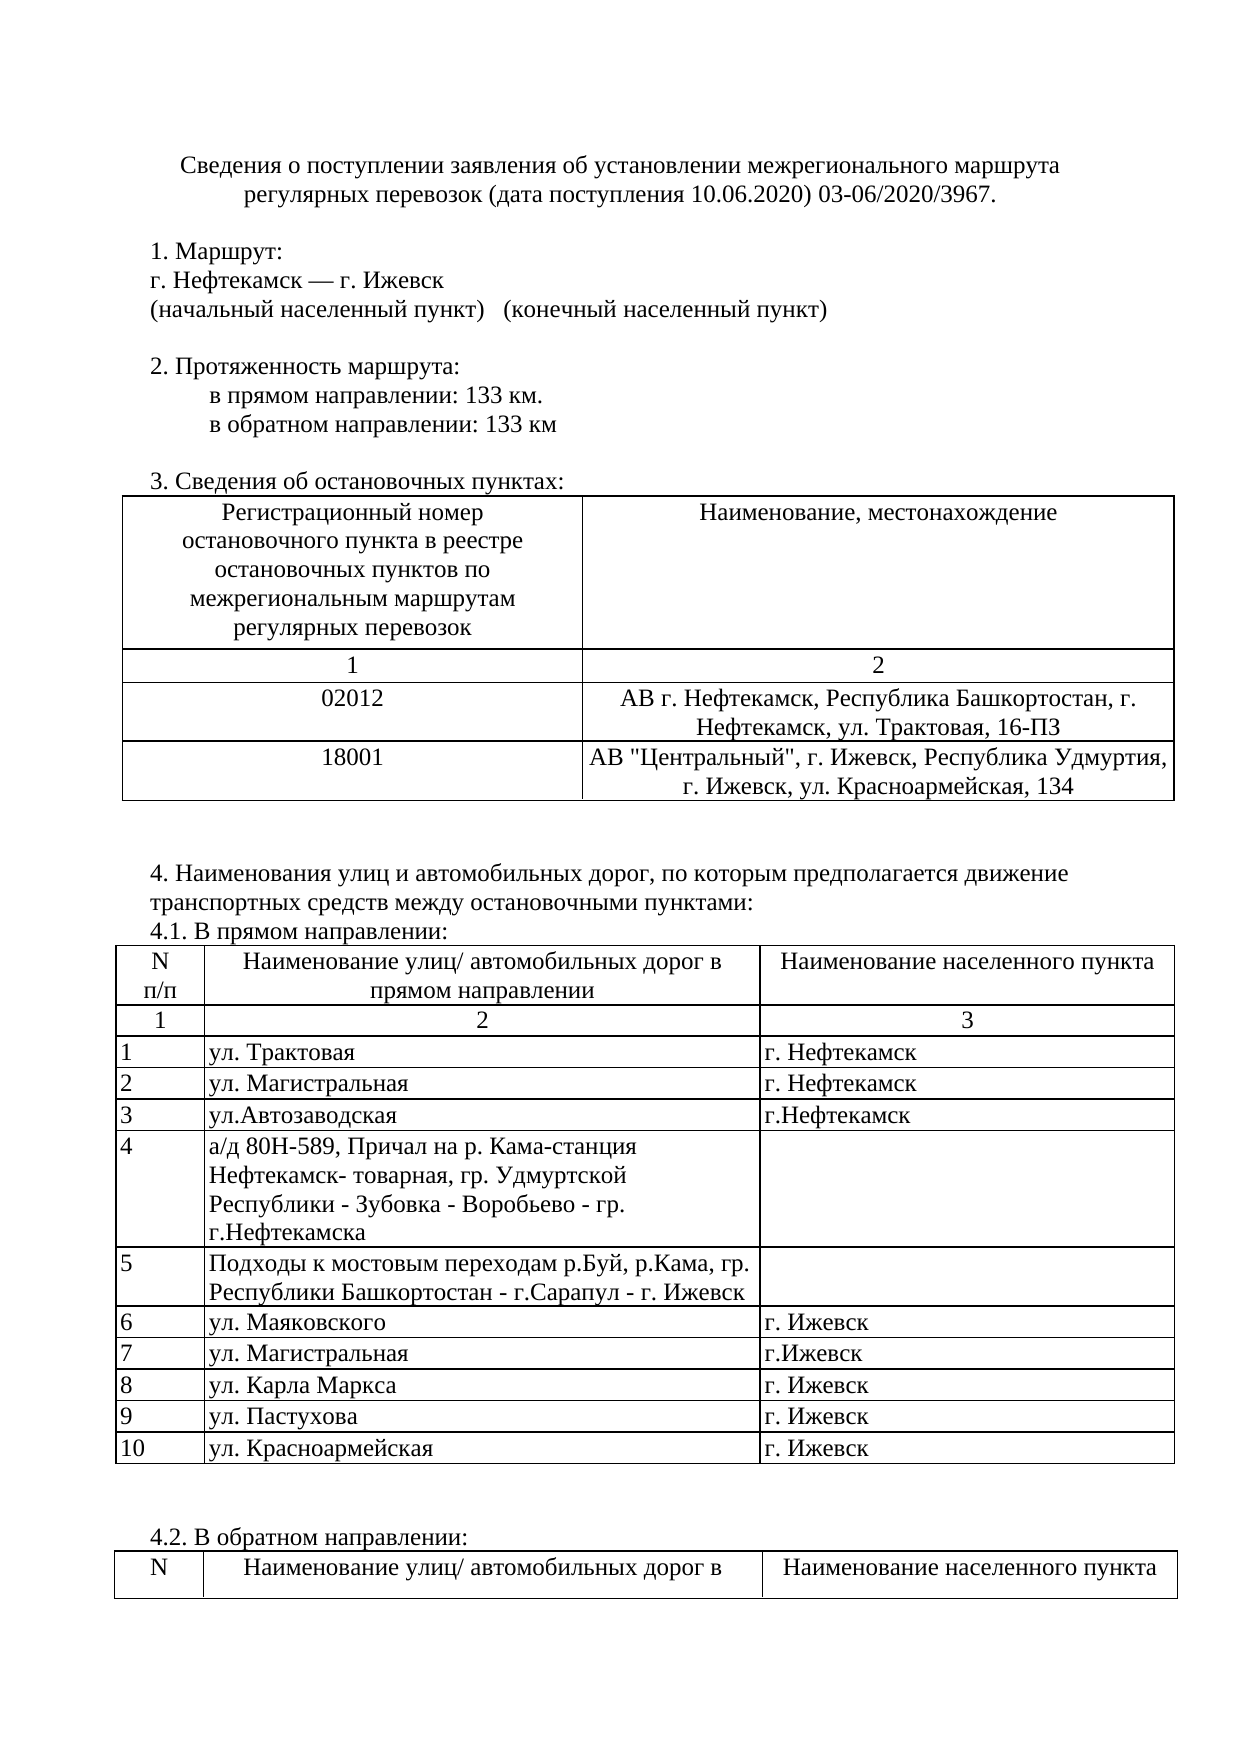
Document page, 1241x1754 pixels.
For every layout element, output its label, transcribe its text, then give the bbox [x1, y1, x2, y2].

table_cell г.Нефтекамск [761, 1100, 1174, 1130]
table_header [204, 1552, 762, 1597]
text 1. Маршрут: [150, 236, 1090, 265]
table_cell а/д 80Н-589, Причал на р. Кама-станция Нефтекамск- товарная, гр. Удмуртской Республики - Зубовка - Воробьево - гр. г.Нефтекамска [205, 1131, 759, 1246]
table_header Наименование, местонахождение [583, 497, 1173, 648]
table_cell АВ "Центральный", г. Ижевск, Республика Удмуртия, г. Ижевск, ул. Красноармейская, 134 [583, 742, 1173, 799]
table_cell ул. Красноармейская [205, 1433, 759, 1463]
table_cell 4 [117, 1131, 204, 1246]
table_cell 2 [205, 1006, 759, 1035]
table_cell 1 [117, 1037, 204, 1067]
table_cell г. Нефтекамск [761, 1037, 1174, 1067]
table_header N п/п [115, 1552, 203, 1597]
table_cell г.Ижевск [761, 1338, 1174, 1368]
table_cell ул.Автозаводская [205, 1100, 759, 1130]
table_cell ул. Трактовая [205, 1037, 759, 1067]
table_cell ул. Пастухова [205, 1401, 759, 1431]
text в обратном направлении: 133 км [150, 409, 1090, 437]
text Сведения о поступлении заявления об установлении межрегионального маршрута регулярных перевозок (дата поступления 10.06.2020) 03-06/2020/3967. [150, 150, 1090, 207]
table_cell г. Ижевск [761, 1307, 1174, 1337]
table_cell АВ г. Нефтекамск, Республика Башкортостан, г. Нефтекамск, ул. Трактовая, 16-ПЗ [583, 683, 1173, 740]
table_cell 2 [583, 650, 1173, 681]
table_cell ул. Магистральная [205, 1068, 759, 1098]
table_cell 8 [117, 1370, 204, 1400]
table_header Наименование населенного пункта [761, 946, 1174, 1004]
table_cell 10 [117, 1433, 204, 1463]
table_cell 6 [117, 1307, 204, 1337]
table_header Регистрационный номер остановочного пункта в реестре остановочных пунктов по межрегиональным маршрутам регулярных перевозок [123, 497, 582, 648]
table_cell ул. Маяковского [205, 1307, 759, 1337]
text 3. Сведения об остановочных пунктах: [150, 466, 1090, 495]
table_cell Подходы к мостовым переходам р.Буй, р.Кама, гр. Республики Башкортостан - г.Сарапул - г. Ижевск [205, 1248, 759, 1305]
table_cell г. Ижевск [761, 1370, 1174, 1400]
table_cell 3 [117, 1100, 204, 1130]
text в прямом направлении: 133 км. [150, 380, 1090, 409]
text 4.1. В прямом направлении: [150, 916, 1090, 945]
text 4.2. В обратном направлении: [150, 1522, 1090, 1550]
table_cell [761, 1248, 1174, 1305]
text 4. Наименования улиц и автомобильных дорог, по которым предполагается движение транспортных средств между остановочными пунктами: [150, 858, 1090, 916]
table_cell г. Ижевск [761, 1433, 1174, 1463]
table_header Наименование улиц/ автомобильных дорог в прямом направлении [205, 946, 759, 1004]
table_cell 3 [761, 1006, 1174, 1035]
table_cell ул. Карла Маркса [205, 1370, 759, 1400]
table_cell ул. Магистральная [205, 1338, 759, 1368]
text 2. Протяженность маршрута: [150, 351, 1090, 380]
table_cell г. Ижевск [761, 1401, 1174, 1431]
table_cell 7 [117, 1338, 204, 1368]
table_cell 1 [123, 650, 582, 681]
table_cell 5 [117, 1248, 204, 1305]
text (начальный населенный пункт) (конечный населенный пункт) [150, 294, 1090, 322]
table_cell 2 [117, 1068, 204, 1098]
table_cell 9 [117, 1401, 204, 1431]
table_cell г. Нефтекамск [761, 1068, 1174, 1098]
table_cell 18001 [123, 742, 582, 799]
table_cell [761, 1131, 1174, 1246]
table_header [763, 1552, 1177, 1597]
table_cell 02012 [123, 683, 582, 740]
table_cell 1 [117, 1006, 204, 1035]
text г. Нефтекамск — г. Ижевск [150, 265, 1090, 294]
table_header N п/п [117, 946, 204, 1004]
